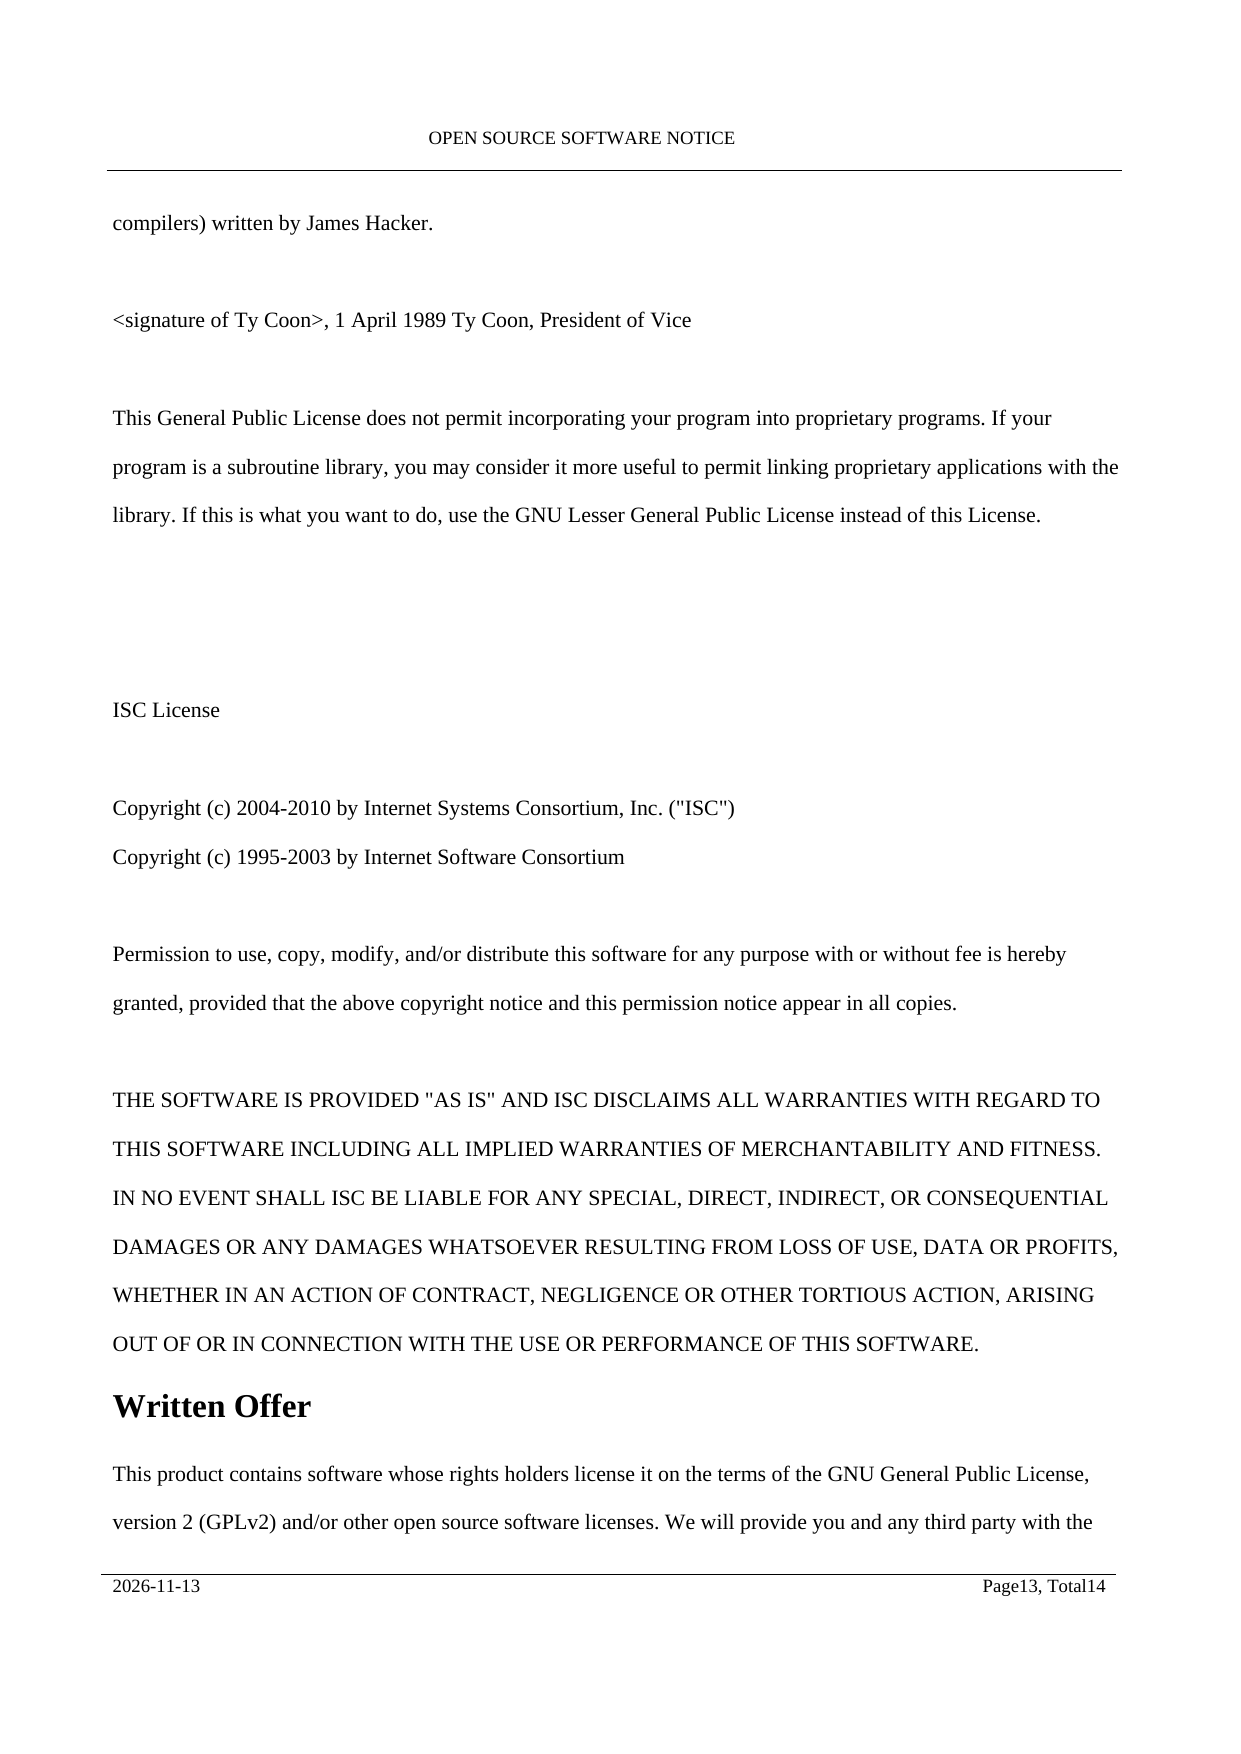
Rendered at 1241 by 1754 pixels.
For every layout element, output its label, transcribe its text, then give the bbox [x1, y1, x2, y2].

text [112, 1457, 1128, 1538]
text Written Offer [112, 1373, 1128, 1438]
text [112, 206, 1128, 1360]
